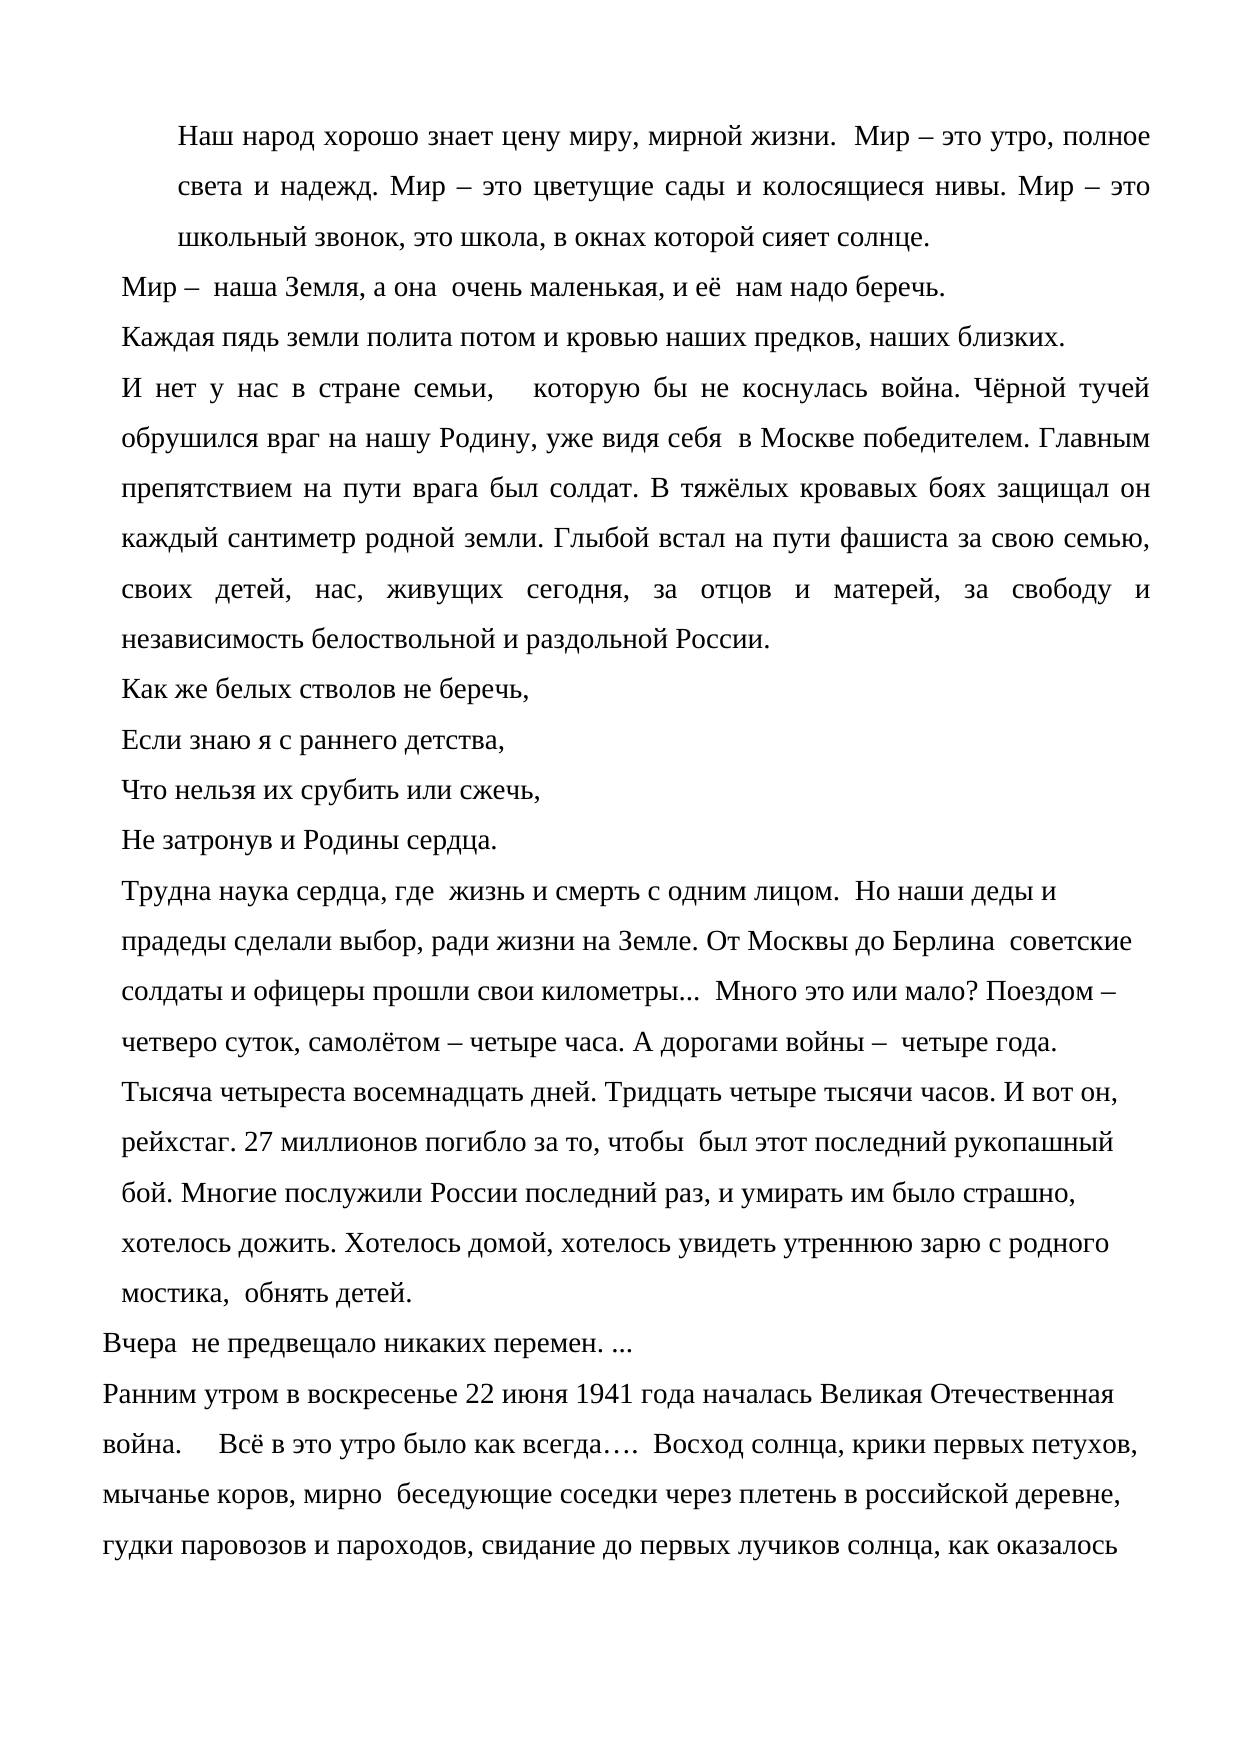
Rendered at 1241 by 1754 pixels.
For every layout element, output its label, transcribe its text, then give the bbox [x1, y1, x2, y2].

text Наш народ хорошо знает цену миру, мирной жизни. Мир – это утро, полное света и надежд. Мир – это цветущие сады и колосящиеся нивы. Мир – это школьный звонок, это школа, в окнах которой сияет солнце. [177, 118, 1152, 252]
text Каждая пядь земли полита потом и кровью наших предков, наших близких. [121, 319, 1152, 353]
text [102, 1376, 1152, 1560]
text Не затронув и Родины сердца. [121, 822, 1152, 856]
text Мир – наша Земля, а она очень маленькая, и её нам надо беречь. [121, 269, 1152, 303]
text Что нельзя их срубить или сжечь, [121, 772, 1152, 806]
text Вчера не предвещало никаких перемен. ... [102, 1326, 1152, 1359]
text И нет у нас в стране семьи, которую бы не коснулась война. Чёрной тучей обрушился враг на нашу Родину, уже видя себя в Москве победителем. Главным препятствием на пути врага был солдат. В тяжёлых кровавых боях защищал он каждый сантиметр родной земли. Глыбой встал на пути фашиста за свою семью, своих детей, нас, живущих сегодня, за отцов и матерей, за свободу и независимость белоствольной и раздольной России. [121, 370, 1152, 655]
text Трудна наука сердца, где жизнь и смерть с одним лицом. Но наши деды и прадеды сделали выбор, ради жизни на Земле. От Москвы до Берлина советские солдаты и офицеры прошли свои километры... Много это или мало? Поездом – четверо суток, самолётом – четыре часа. А дорогами войны – четыре года. Тысяча четыреста восемнадцать дней. Тридцать четыре тысячи часов. И вот он, рейхстаг. 27 миллионов погибло за то, чтобы был этот последний рукопашный бой. Многие послужили России последний раз, и умирать им было страшно, хотелось дожить. Хотелось домой, хотелось увидеть утреннюю зарю с родного мостика, обнять детей. [121, 873, 1152, 1309]
text Как же белых стволов не беречь, [121, 672, 1152, 705]
text Если знаю я с раннего детства, [121, 722, 1152, 755]
